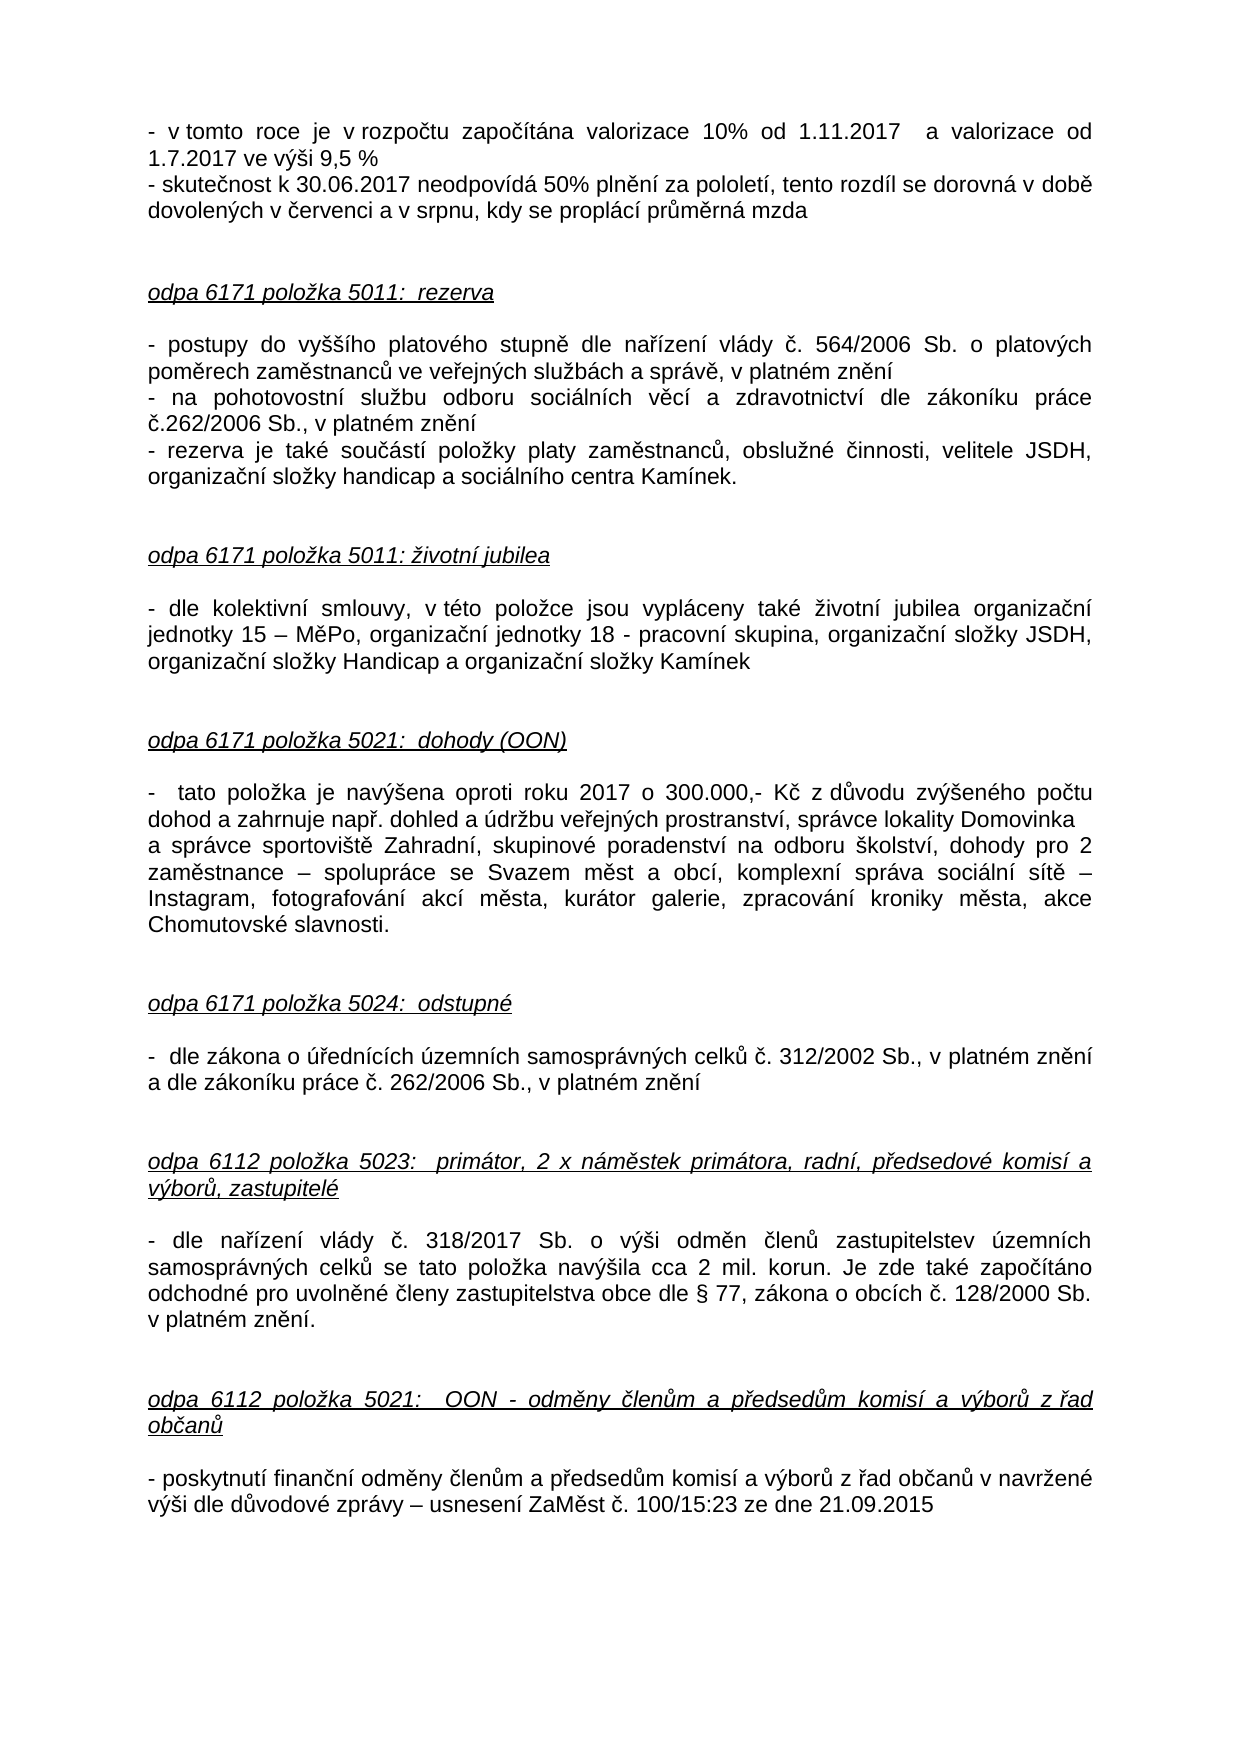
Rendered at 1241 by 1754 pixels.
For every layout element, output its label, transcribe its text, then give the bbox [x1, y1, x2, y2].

text odpa 6171 položka 5021: dohody (OON) [148, 727, 1093, 753]
text - dle zákona o úřednících územních samosprávných celků č. 312/2002 Sb., v platném znění a dle zákoníku práce č. 262/2006 Sb., v platném znění [148, 1043, 1093, 1096]
text odpa 6171 položka 5011: rezerva [148, 279, 1093, 305]
text odpa 6112 položka 5021: OON - odměny členům a předsedům komisí a výborů z řad občanů [148, 1386, 1093, 1408]
text - poskytnutí finanční odměny členům a předsedům komisí a výborů z řad občanů v navržené výši dle důvodové zprávy – usnesení ZaMěst č. 100/15:23 ze dne 21.09.2015 [148, 1464, 1093, 1517]
text odpa 6112 položka 5021: OON - odměny členům a předsedům komisí a výborů z řad občanů [148, 1410, 1093, 1438]
text odpa 6112 položka 5023: primátor, 2 x náměstek primátora, radní, předsedové komisí a výborů, zastupitelé [148, 1148, 1093, 1201]
text - rezerva je také součástí položky platy zaměstnanců, obslužné činnosti, velitele JSDH, organizační složky handicap a sociálního centra Kamínek. [148, 437, 1093, 489]
text - dle nařízení vlády č. 318/2017 Sb. o výši odměn členů zastupitelstev územních samosprávných celků se tato položka navýšila cca 2 mil. korun. Je zde také započítáno odchodné pro uvolněné členy zastupitelstva obce dle § 77, zákona o obcích č. 128/2000 Sb. v platném znění. [148, 1227, 1093, 1333]
text odpa 6171 položka 5011: životní jubilea [148, 542, 1093, 568]
text - na pohotovostní službu odboru sociálních věcí a zdravotnictví dle zákoníku práce č.262/2006 Sb., v platném znění [148, 384, 1093, 437]
text - tato položka je navýšena oproti roku 2017 o 300.000,- Kč z důvodu zvýšeného počtu dohod a zahrnuje např. dohled a údržbu veřejných prostranství, správce lokality Domovinka [148, 779, 1093, 832]
text odpa 6171 položka 5024: odstupné [148, 990, 1093, 1017]
text - postupy do vyššího platového stupně dle nařízení vlády č. 564/2006 Sb. o platových poměrech zaměstnanců ve veřejných službách a správě, v platném znění [148, 331, 1093, 384]
text - v tomto roce je v rozpočtu započítána valorizace 10% od 1.11.2017 a valorizace od 1.7.2017 ve výši 9,5 % [148, 118, 1093, 171]
text a správce sportoviště Zahradní, skupinové poradenství na odboru školství, dohody pro 2 zaměstnance – spolupráce se Svazem měst a obcí, komplexní správa sociální sítě – Instagram, fotografování akcí města, kurátor galerie, zpracování kroniky města, akce Chomutovské slavnosti. [148, 832, 1093, 937]
text - dle kolektivní smlouvy, v této položce jsou vypláceny také životní jubilea organizační jednotky 15 – MěPo, organizační jednotky 18 - pracovní skupina, organizační složky JSDH, organizační složky Handicap a organizační složky Kamínek [148, 595, 1093, 674]
